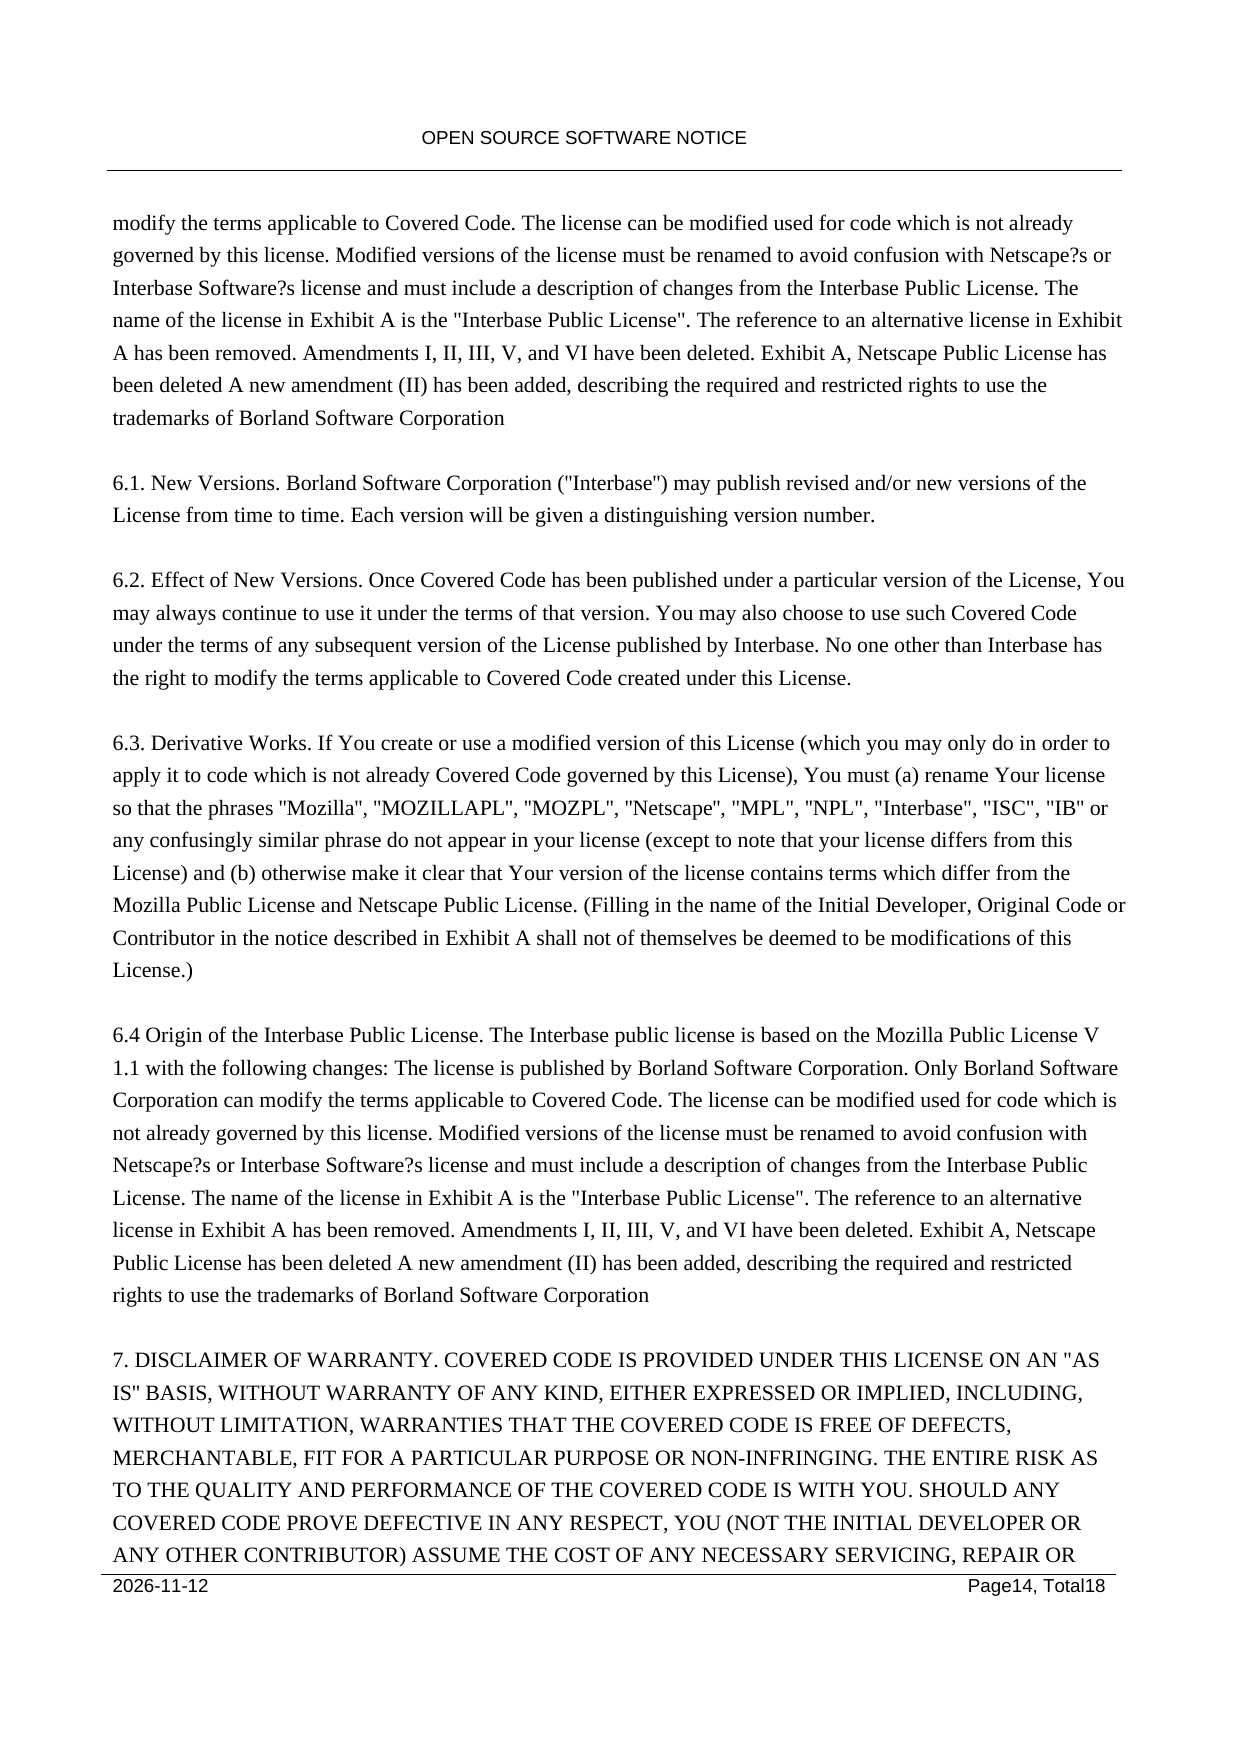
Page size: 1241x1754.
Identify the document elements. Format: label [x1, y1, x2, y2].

text [112, 206, 1128, 1571]
